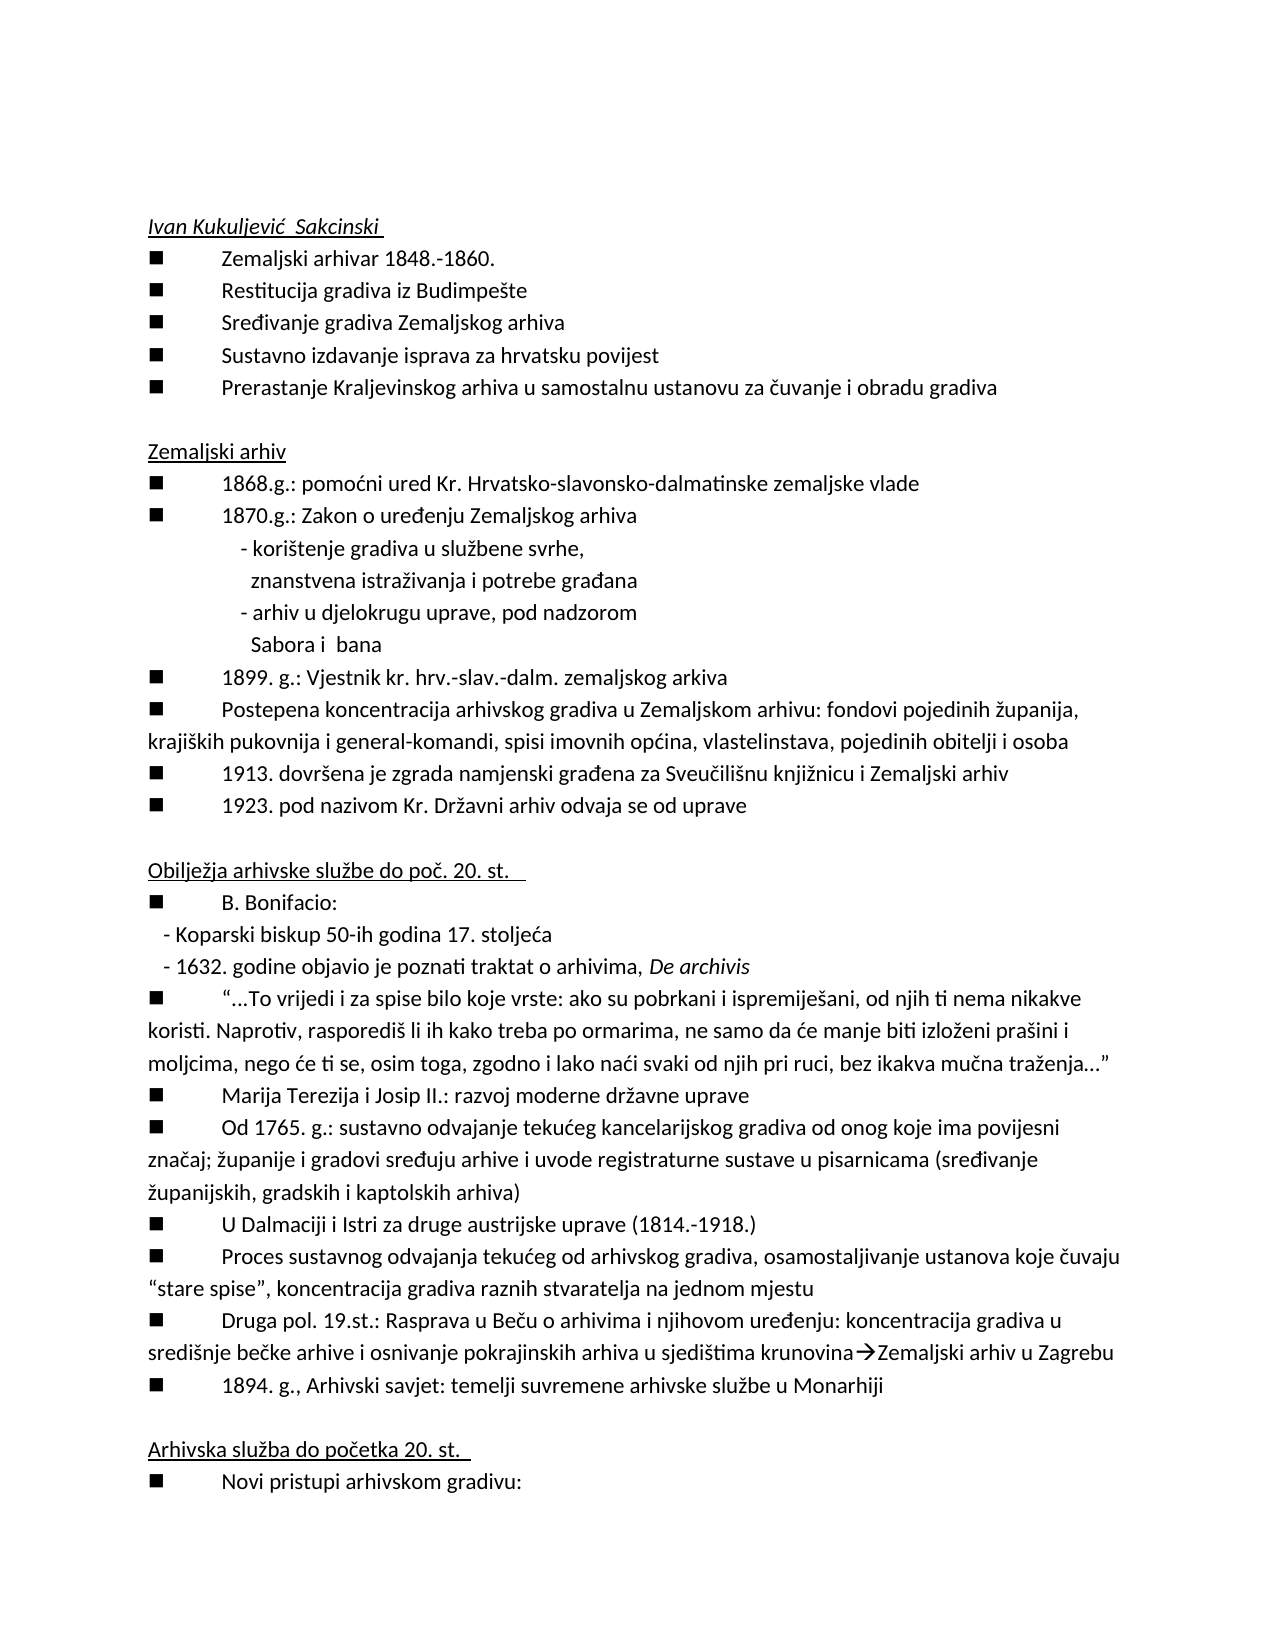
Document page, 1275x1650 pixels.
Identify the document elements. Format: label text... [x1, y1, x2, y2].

list Prerastanje Kraljevinskog arhiva u samostalnu ustanovu za čuvanje i obradu gradiva [148, 373, 1127, 401]
text Arhivska služba do početka 20. st. [148, 1435, 1127, 1463]
list 1913. dovršena je zgrada namjenski građena za Sveučilišnu knjižnicu i Zemaljski arhiv [148, 759, 1127, 787]
list 1923. pod nazivom Kr. Državni arhiv odvaja se od uprave [148, 791, 1127, 819]
list 1894. g., Arhivski savjet: temelji suvremene arhivske službe u Monarhiji [148, 1371, 1127, 1399]
text Sabora i bana [148, 630, 1127, 658]
list Novi pristupi arhivskom gradivu: [148, 1467, 1127, 1495]
list Marija Terezija i Josip II.: razvoj moderne državne uprave [148, 1081, 1127, 1109]
list 1870.g.: Zakon o uređenju Zemaljskog arhiva [148, 502, 1127, 530]
list “...To vrijedi i za spise bilo koje vrste: ako su pobrkani i ispremiješani, od njih ti nema nikakve koristi. Naprotiv, rasporediš li ih kako treba po ormarima, ne samo da će manje biti izloženi prašini i moljcima, nego će ti se, osim toga, zgodno i lako naći svaki od njih pri ruci, bez ikakva mučna traženja…” [148, 984, 1127, 1077]
list 1899. g.: Vjestnik kr. hrv.-slav.-dalm. zemaljskog arkiva [148, 663, 1127, 691]
text - korištenje gradiva u službene svrhe, [148, 534, 1127, 562]
text - arhiv u djelokrugu uprave, pod nadzorom [148, 598, 1127, 626]
list B. Bonifacio: [148, 888, 1127, 916]
text Ivan Kukuljević Sakcinski [148, 212, 1127, 240]
text znanstvena istraživanja i potrebe građana [148, 566, 1127, 594]
text Obilježja arhivske službe do poč. 20. st. [148, 856, 1127, 884]
text Zemaljski arhiv [148, 437, 1127, 465]
text - 1632. godine objavio je poznati traktat o arhivima, De archivis [148, 952, 1127, 980]
list Zemaljski arhivar 1848.-1860. [148, 244, 1127, 272]
list Proces sustavnog odvajanja tekućeg od arhivskog gradiva, osamostaljivanje ustanova koje čuvaju “stare spise”, koncentracija gradiva raznih stvaratelja na jednom mjestu [148, 1242, 1127, 1302]
list Postepena koncentracija arhivskog gradiva u Zemaljskom arhivu: fondovi pojedinih županija, krajiških pukovnija i general-komandi, spisi imovnih općina, vlastelinstava, pojedinih obitelji i osoba [148, 695, 1127, 755]
list 1868.g.: pomoćni ured Kr. Hrvatsko-slavonsko-dalmatinske zemaljske vlade [148, 469, 1127, 497]
list Sređivanje gradiva Zemaljskog arhiva [148, 308, 1127, 337]
list U Dalmaciji i Istri za druge austrijske uprave (1814.-1918.) [148, 1210, 1127, 1238]
list Sustavno izdavanje isprava za hrvatsku povijest [148, 341, 1127, 369]
text - Koparski biskup 50-ih godina 17. stoljeća [148, 920, 1127, 948]
list Restitucija gradiva iz Budimpešte [148, 276, 1127, 304]
list Od 1765. g.: sustavno odvajanje tekućeg kancelarijskog gradiva od onog koje ima povijesni značaj; županije i gradovi sređuju arhive i uvode registraturne sustave u pisarnicama (sređivanje županijskih, gradskih i kaptolskih arhiva) [148, 1113, 1127, 1206]
list Druga pol. 19.st.: Rasprava u Beču o arhivima i njihovom uređenju: koncentracija gradiva u središnje bečke arhive i osnivanje pokrajinskih arhiva u sjedištima krunovinaZemaljski arhiv u Zagrebu [148, 1306, 1127, 1367]
